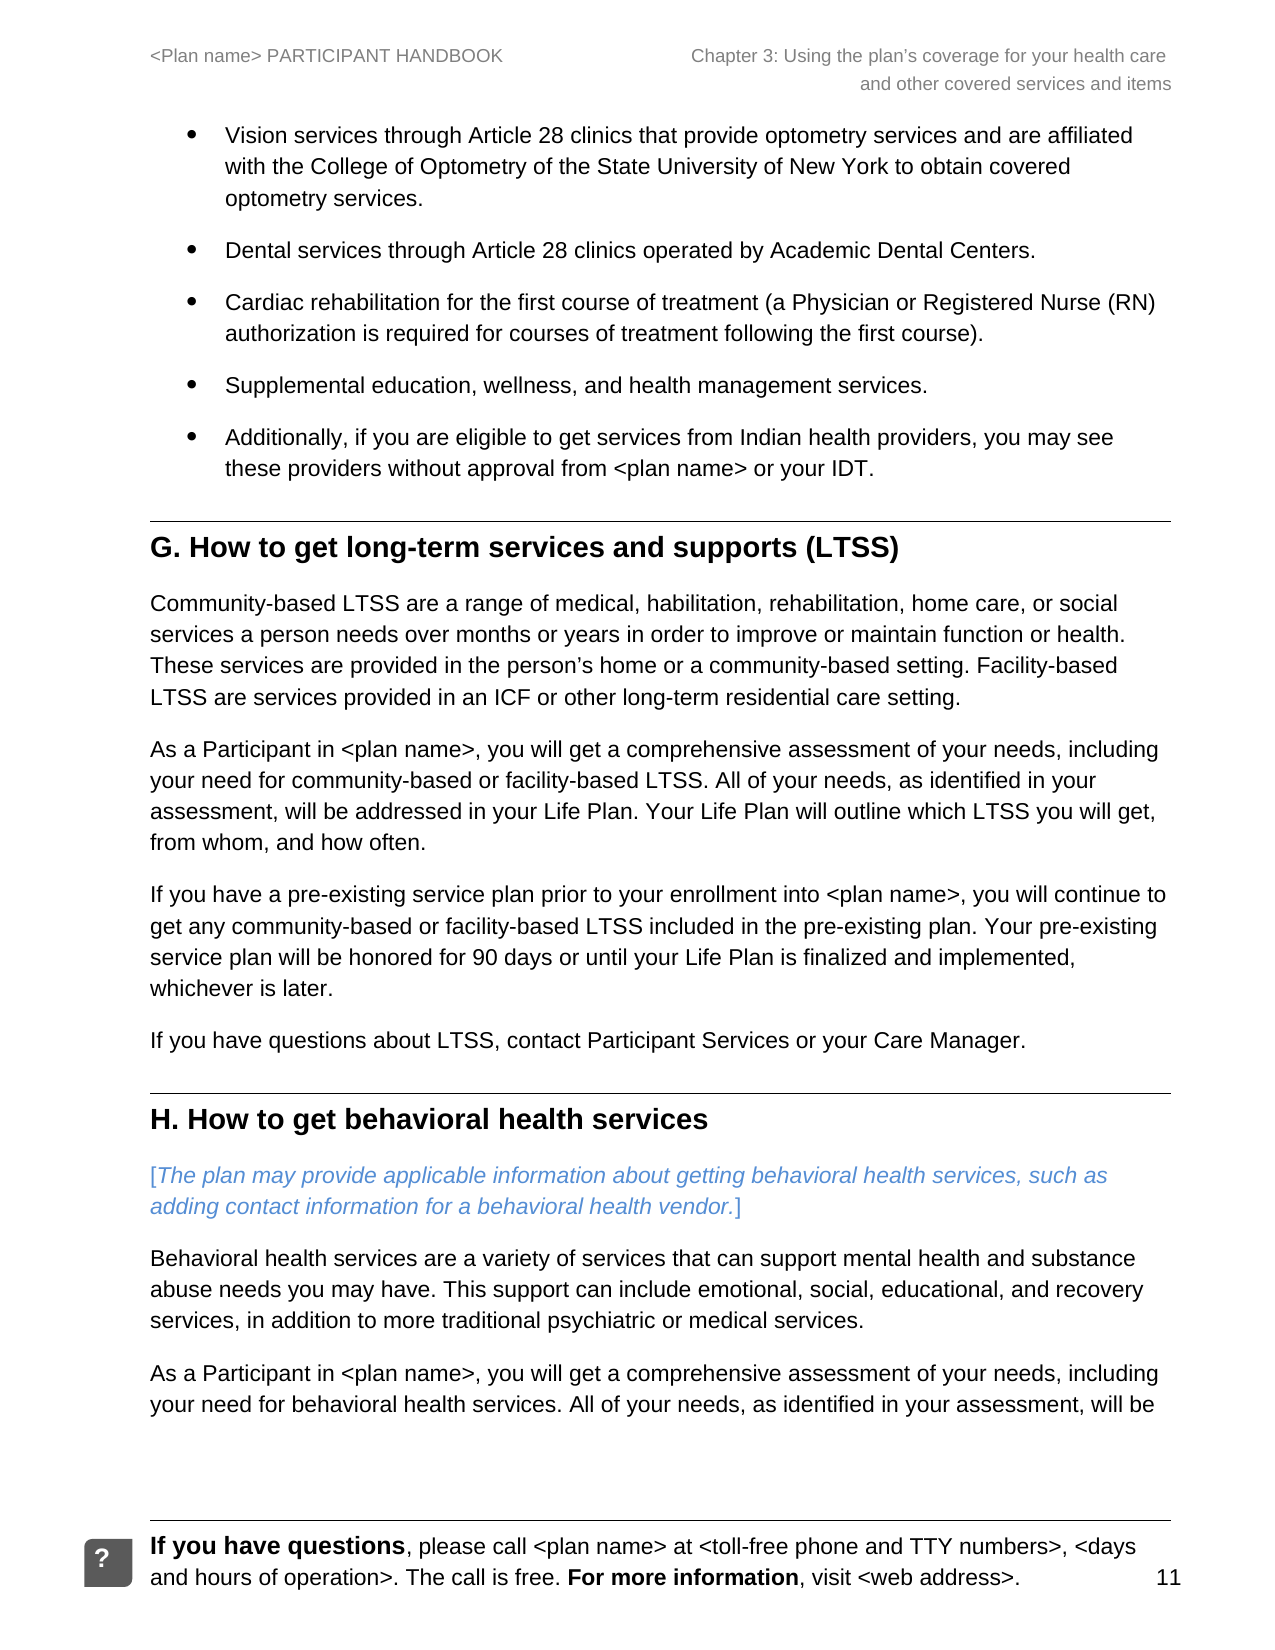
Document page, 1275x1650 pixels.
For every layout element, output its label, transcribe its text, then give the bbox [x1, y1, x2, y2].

text Dental services through Article 28 clinics operated by Academic Dental Centers. [187, 233, 1171, 264]
text As a Participant in <plan name>, you will get a comprehensive assessment of your needs, including your need for community-based or facility-based LTSS. All of your needs, as identified in your assessment, will be addressed in your Life Plan. Your Life Plan will outline which LTSS you will get, from whom, and how often. [150, 732, 1171, 857]
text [150, 1356, 1171, 1418]
text [The plan may provide applicable information about getting behavioral health services, such as adding contact information for a behavioral health vendor.] [150, 1158, 1171, 1221]
subtitle G. How to get long-term services and supports (LTSS) [150, 522, 1171, 565]
text Behavioral health services are a variety of services that can support mental health and substance abuse needs you may have. This support can include emotional, social, educational, and recovery services, in addition to more traditional psychiatric or medical services. [150, 1241, 1171, 1335]
text If you have a pre-existing service plan prior to your enrollment into <plan name>, you will continue to get any community-based or facility-based LTSS included in the pre-existing plan. Your pre-existing service plan will be honored for 90 days or until your Life Plan is finalized and implemented, whichever is later. [150, 878, 1171, 1003]
text Vision services through Article 28 clinics that provide optometry services and are affiliated with the College of Optometry of the State University of New York to obtain covered optometry services. [187, 118, 1171, 212]
text Supplemental education, wellness, and health management services. [187, 368, 1171, 400]
text Additionally, if you are eligible to get services from Indian health providers, you may see these providers without approval from <plan name> or your IDT. [187, 421, 1171, 483]
text If you have questions about LTSS, contact Participant Services or your Care Manager. [150, 1024, 1171, 1055]
text Cardiac rehabilitation for the first course of treatment (a Physician or Registered Nurse (RN) authorization is required for courses of treatment following the first course). [187, 285, 1171, 348]
subtitle H. How to get behavioral health services [150, 1094, 1171, 1137]
text Community-based LTSS are a range of medical, habilitation, rehabilitation, home care, or social services a person needs over months or years in order to improve or maintain function or health. These services are provided in the person’s home or a community-based setting. Facility-based LTSS are services provided in an ICF or other long-term residential care setting. [150, 586, 1171, 711]
